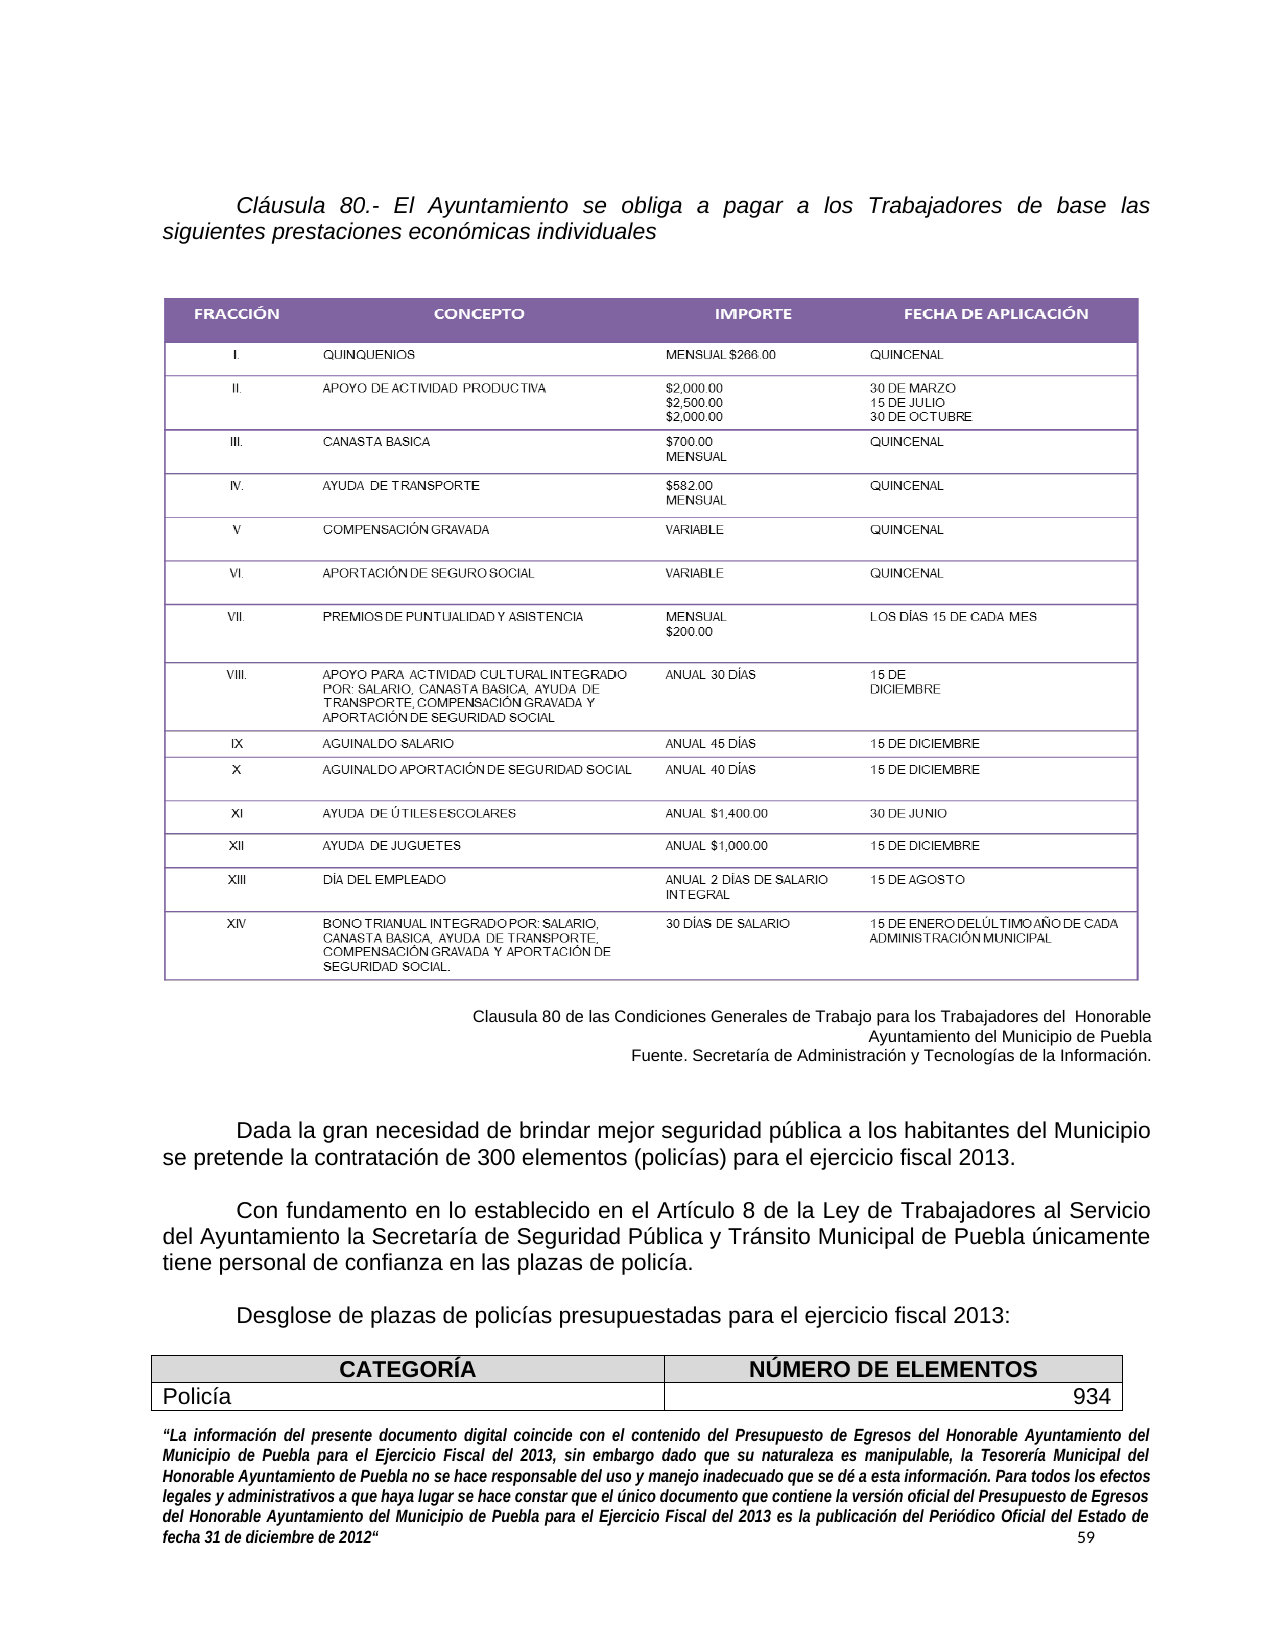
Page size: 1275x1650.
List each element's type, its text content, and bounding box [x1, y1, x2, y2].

table_header CATEGORÍA [152, 1356, 664, 1382]
table_cell 934 [665, 1383, 1122, 1409]
text Desglose de plazas de policías presupuestadas para el ejercicio fiscal 2013: [162, 1302, 1152, 1328]
text Fuente. Secretaría de Administración y Tecnologías de la Información. [162, 1046, 1152, 1065]
text Cláusula 80.- El Ayuntamiento se obliga a pagar a los Trabajadores de base las siguientes prestaciones económicas individuales [162, 192, 1152, 245]
text Con fundamento en lo establecido en el Artículo 8 de la Ley de Trabajadores al Servicio del Ayuntamiento la Secretaría de Seguridad Pública y Tránsito Municipal de Puebla únicamente tiene personal de confianza en las plazas de policía. [162, 1197, 1152, 1276]
text Ayuntamiento del Municipio de Puebla [162, 1026, 1152, 1046]
text Dada la gran necesidad de brindar mejor seguridad pública a los habitantes del Municipio se pretende la contratación de 300 elementos (policías) para el ejercicio fiscal 2013. [162, 1117, 1152, 1170]
table_header NÚMERO DE ELEMENTOS [665, 1356, 1122, 1382]
table_cell Policía [152, 1383, 664, 1409]
text Clausula 80 de las Condiciones Generales de Trabajo para los Trabajadores del Honorable [162, 1007, 1152, 1026]
